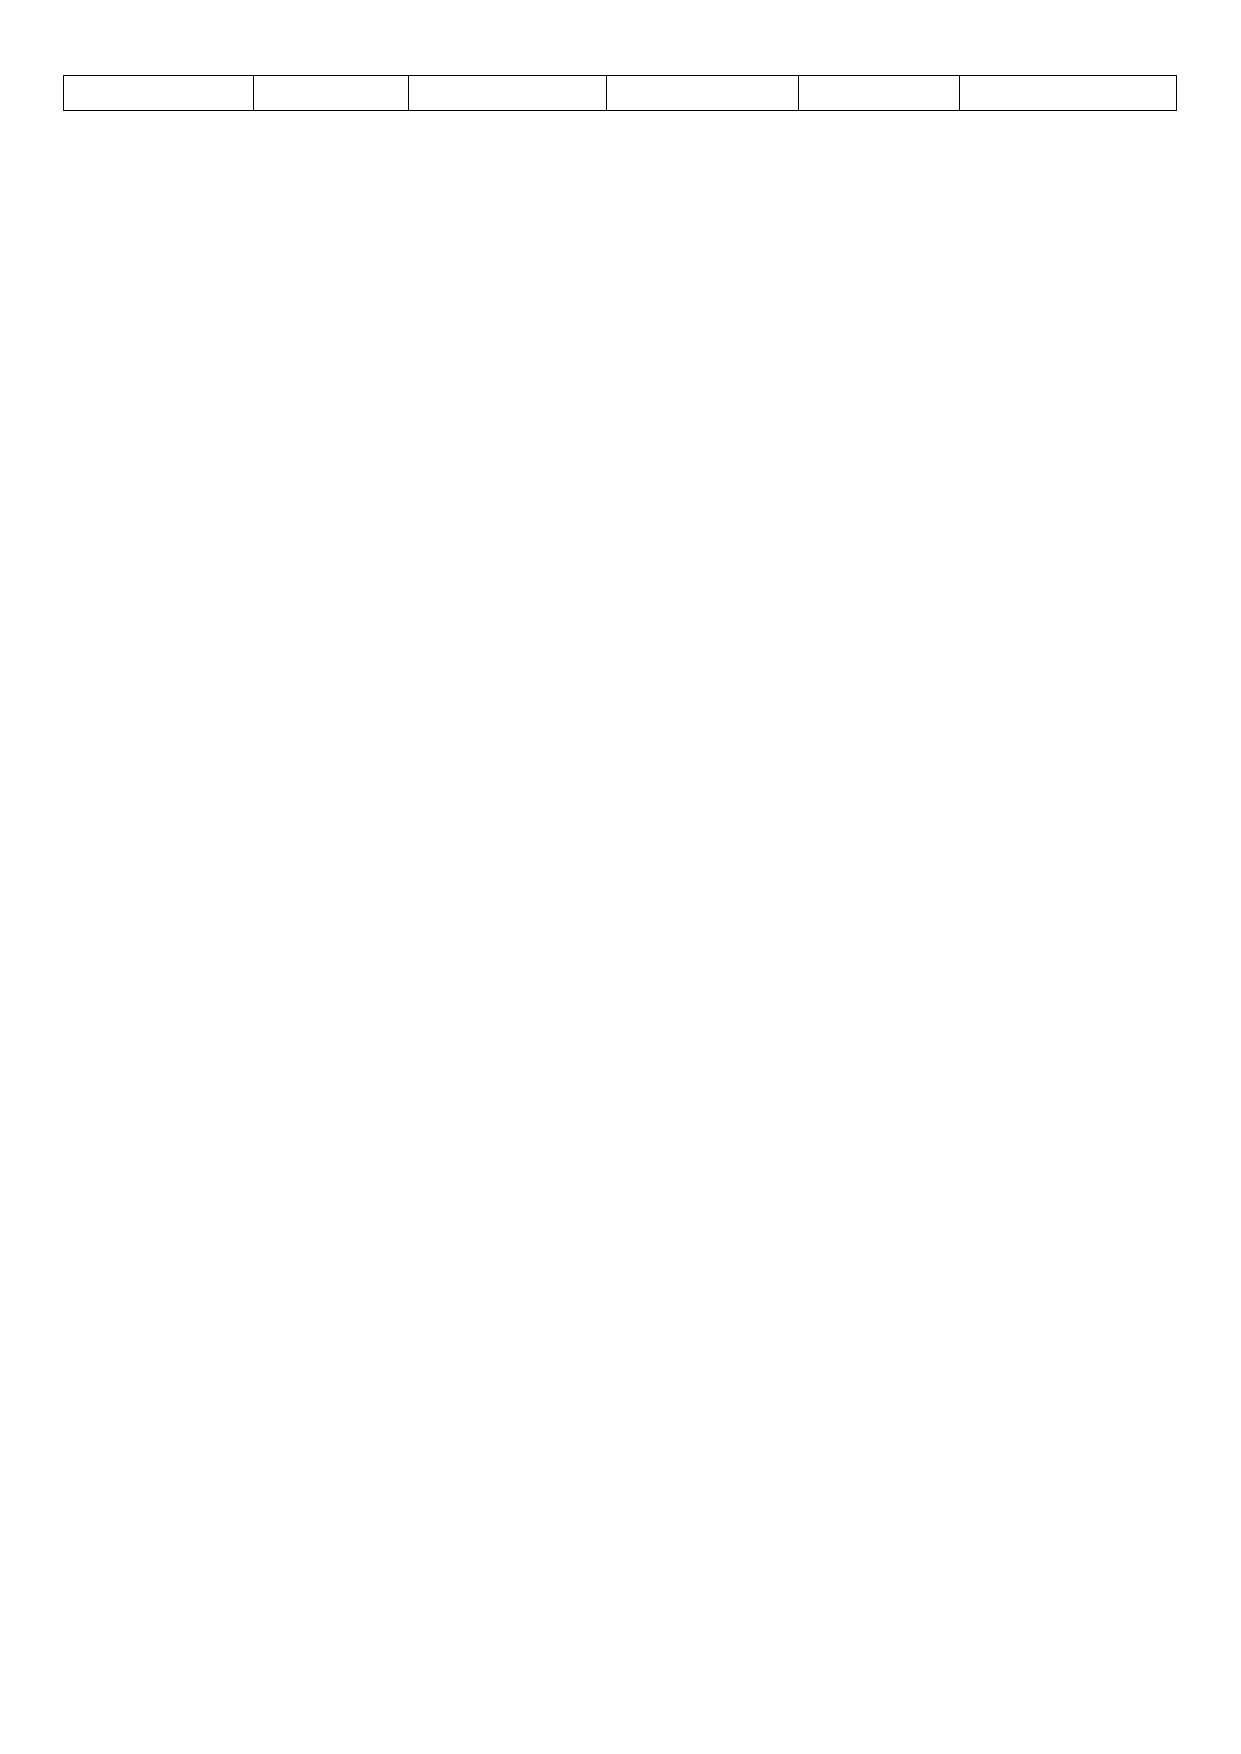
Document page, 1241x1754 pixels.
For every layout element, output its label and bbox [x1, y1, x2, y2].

table_cell [254, 76, 408, 109]
table_cell [607, 76, 798, 109]
table_cell [409, 76, 606, 109]
table_cell [960, 76, 1176, 109]
table_cell [799, 76, 959, 109]
table_cell [64, 76, 253, 109]
